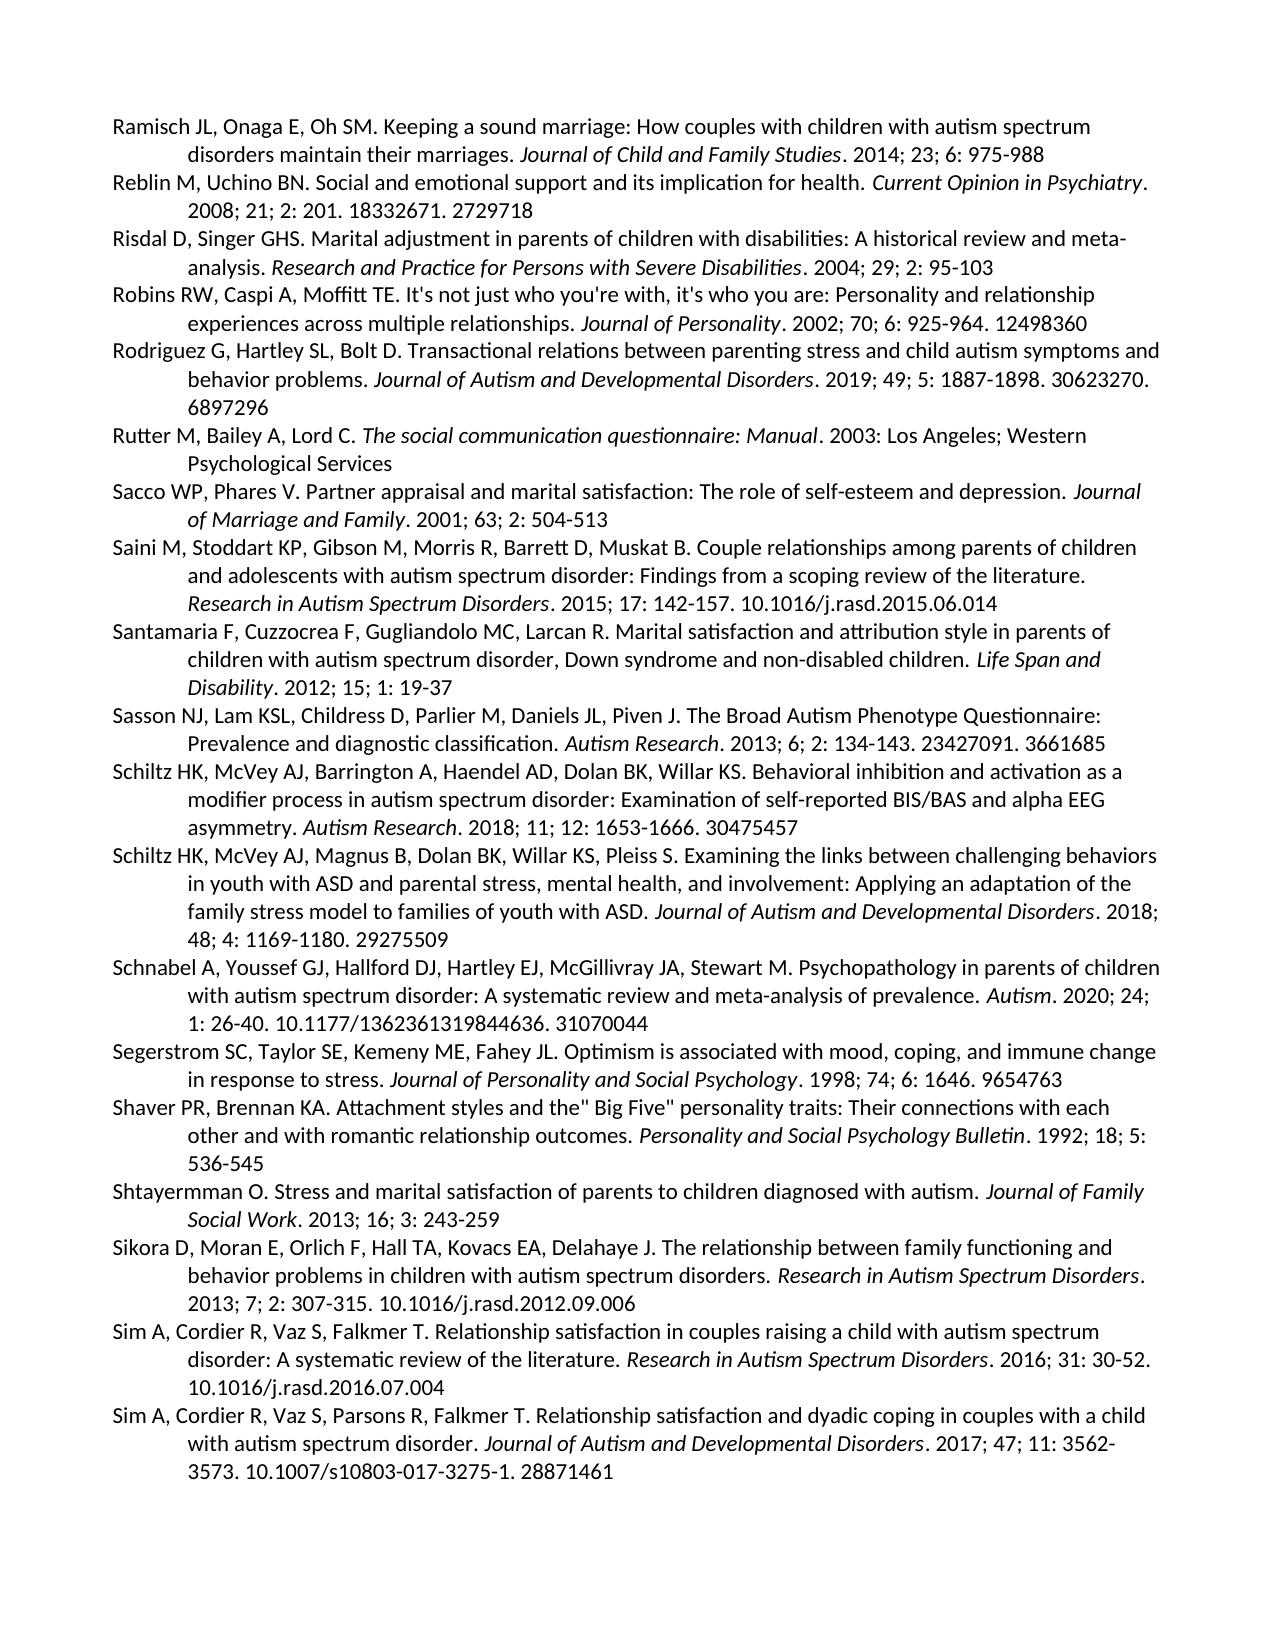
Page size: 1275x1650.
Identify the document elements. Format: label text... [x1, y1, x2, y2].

text Reblin M, Uchino BN. Social and emotional support and its implication for health. Current Opinion in Psychiatry. 2008; 21; 2: 201. 18332671. 2729718 [112, 168, 1162, 224]
text Schiltz HK, McVey AJ, Barrington A, Haendel AD, Dolan BK, Willar KS. Behavioral inhibition and activation as a modifier process in autism spectrum disorder: Examination of self-reported BIS/BAS and alpha EEG asymmetry. Autism Research. 2018; 11; 12: 1653-1666. 30475457 [112, 757, 1162, 841]
text Ramisch JL, Onaga E, Oh SM. Keeping a sound marriage: How couples with children with autism spectrum disorders maintain their marriages. Journal of Child and Family Studies. 2014; 23; 6: 975-988 [112, 112, 1162, 168]
text Saini M, Stoddart KP, Gibson M, Morris R, Barrett D, Muskat B. Couple relationships among parents of children and adolescents with autism spectrum disorder: Findings from a scoping review of the literature. Research in Autism Spectrum Disorders. 2015; 17: 142-157. 10.1016/j.rasd.2015.06.014 [112, 533, 1162, 617]
text Shtayermman O. Stress and marital satisfaction of parents to children diagnosed with autism. Journal of Family Social Work. 2013; 16; 3: 243-259 [112, 1177, 1162, 1233]
text Risdal D, Singer GHS. Marital adjustment in parents of children with disabilities: A historical review and meta-analysis. Research and Practice for Persons with Severe Disabilities. 2004; 29; 2: 95-103 [112, 224, 1162, 281]
text Robins RW, Caspi A, Moffitt TE. It's not just who you're with, it's who you are: Personality and relationship experiences across multiple relationships. Journal of Personality. 2002; 70; 6: 925-964. 12498360 [112, 281, 1162, 337]
text Rodriguez G, Hartley SL, Bolt D. Transactional relations between parenting stress and child autism symptoms and behavior problems. Journal of Autism and Developmental Disorders. 2019; 49; 5: 1887-1898. 30623270. 6897296 [112, 337, 1162, 421]
text Shaver PR, Brennan KA. Attachment styles and the" Big Five" personality traits: Their connections with each other and with romantic relationship outcomes. Personality and Social Psychology Bulletin. 1992; 18; 5: 536-545 [112, 1093, 1162, 1177]
text Rutter M, Bailey A, Lord C. The social communication questionnaire: Manual. 2003: Los Angeles; Western Psychological Services [112, 421, 1162, 477]
text Schiltz HK, McVey AJ, Magnus B, Dolan BK, Willar KS, Pleiss S. Examining the links between challenging behaviors in youth with ASD and parental stress, mental health, and involvement: Applying an adaptation of the family stress model to families of youth with ASD. Journal of Autism and Developmental Disorders. 2018; 48; 4: 1169-1180. 29275509 [112, 841, 1162, 953]
text Sikora D, Moran E, Orlich F, Hall TA, Kovacs EA, Delahaye J. The relationship between family functioning and behavior problems in children with autism spectrum disorders. Research in Autism Spectrum Disorders. 2013; 7; 2: 307-315. 10.1016/j.rasd.2012.09.006 [112, 1233, 1162, 1317]
text Segerstrom SC, Taylor SE, Kemeny ME, Fahey JL. Optimism is associated with mood, coping, and immune change in response to stress. Journal of Personality and Social Psychology. 1998; 74; 6: 1646. 9654763 [112, 1037, 1162, 1093]
text Sacco WP, Phares V. Partner appraisal and marital satisfaction: The role of self-esteem and depression. Journal of Marriage and Family. 2001; 63; 2: 504-513 [112, 477, 1162, 533]
text Sim A, Cordier R, Vaz S, Falkmer T. Relationship satisfaction in couples raising a child with autism spectrum disorder: A systematic review of the literature. Research in Autism Spectrum Disorders. 2016; 31: 30-52. 10.1016/j.rasd.2016.07.004 [112, 1317, 1162, 1401]
text Sasson NJ, Lam KSL, Childress D, Parlier M, Daniels JL, Piven J. The Broad Autism Phenotype Questionnaire: Prevalence and diagnostic classification. Autism Research. 2013; 6; 2: 134-143. 23427091. 3661685 [112, 701, 1162, 757]
text Santamaria F, Cuzzocrea F, Gugliandolo MC, Larcan R. Marital satisfaction and attribution style in parents of children with autism spectrum disorder, Down syndrome and non-disabled children. Life Span and Disability. 2012; 15; 1: 19-37 [112, 617, 1162, 701]
text Schnabel A, Youssef GJ, Hallford DJ, Hartley EJ, McGillivray JA, Stewart M. Psychopathology in parents of children with autism spectrum disorder: A systematic review and meta-analysis of prevalence. Autism. 2020; 24; 1: 26-40. 10.1177/1362361319844636. 31070044 [112, 953, 1162, 1037]
text Sim A, Cordier R, Vaz S, Parsons R, Falkmer T. Relationship satisfaction and dyadic coping in couples with a child with autism spectrum disorder. Journal of Autism and Developmental Disorders. 2017; 47; 11: 3562-3573. 10.1007/s10803-017-3275-1. 28871461 [112, 1401, 1162, 1486]
